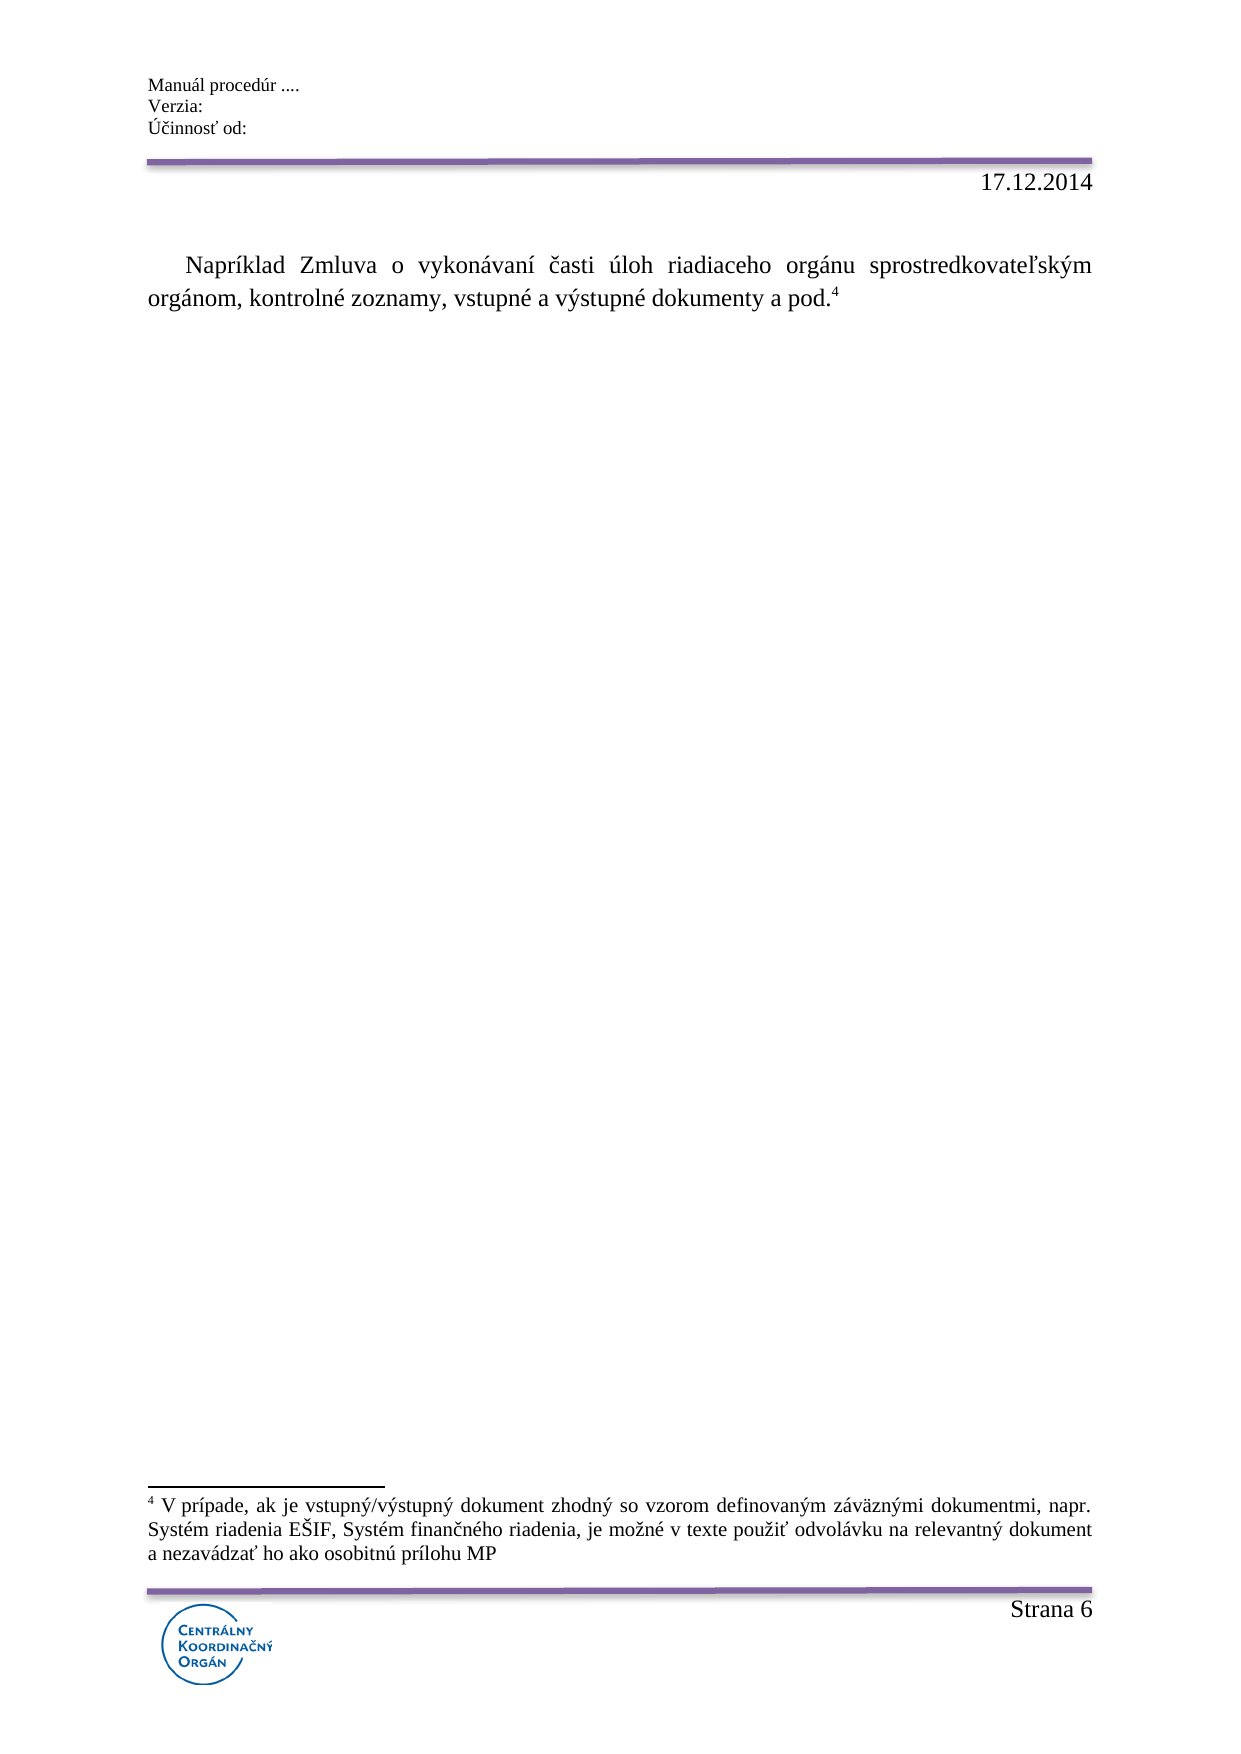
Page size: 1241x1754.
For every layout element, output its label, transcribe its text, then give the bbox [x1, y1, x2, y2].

picture [159, 1602, 272, 1684]
text Napríklad Zmluva o vykonávaní časti úloh riadiaceho orgánu sprostredkovateľským orgánom, kontrolné zoznamy, vstupné a výstupné dokumenty a pod. [148, 250, 1093, 312]
